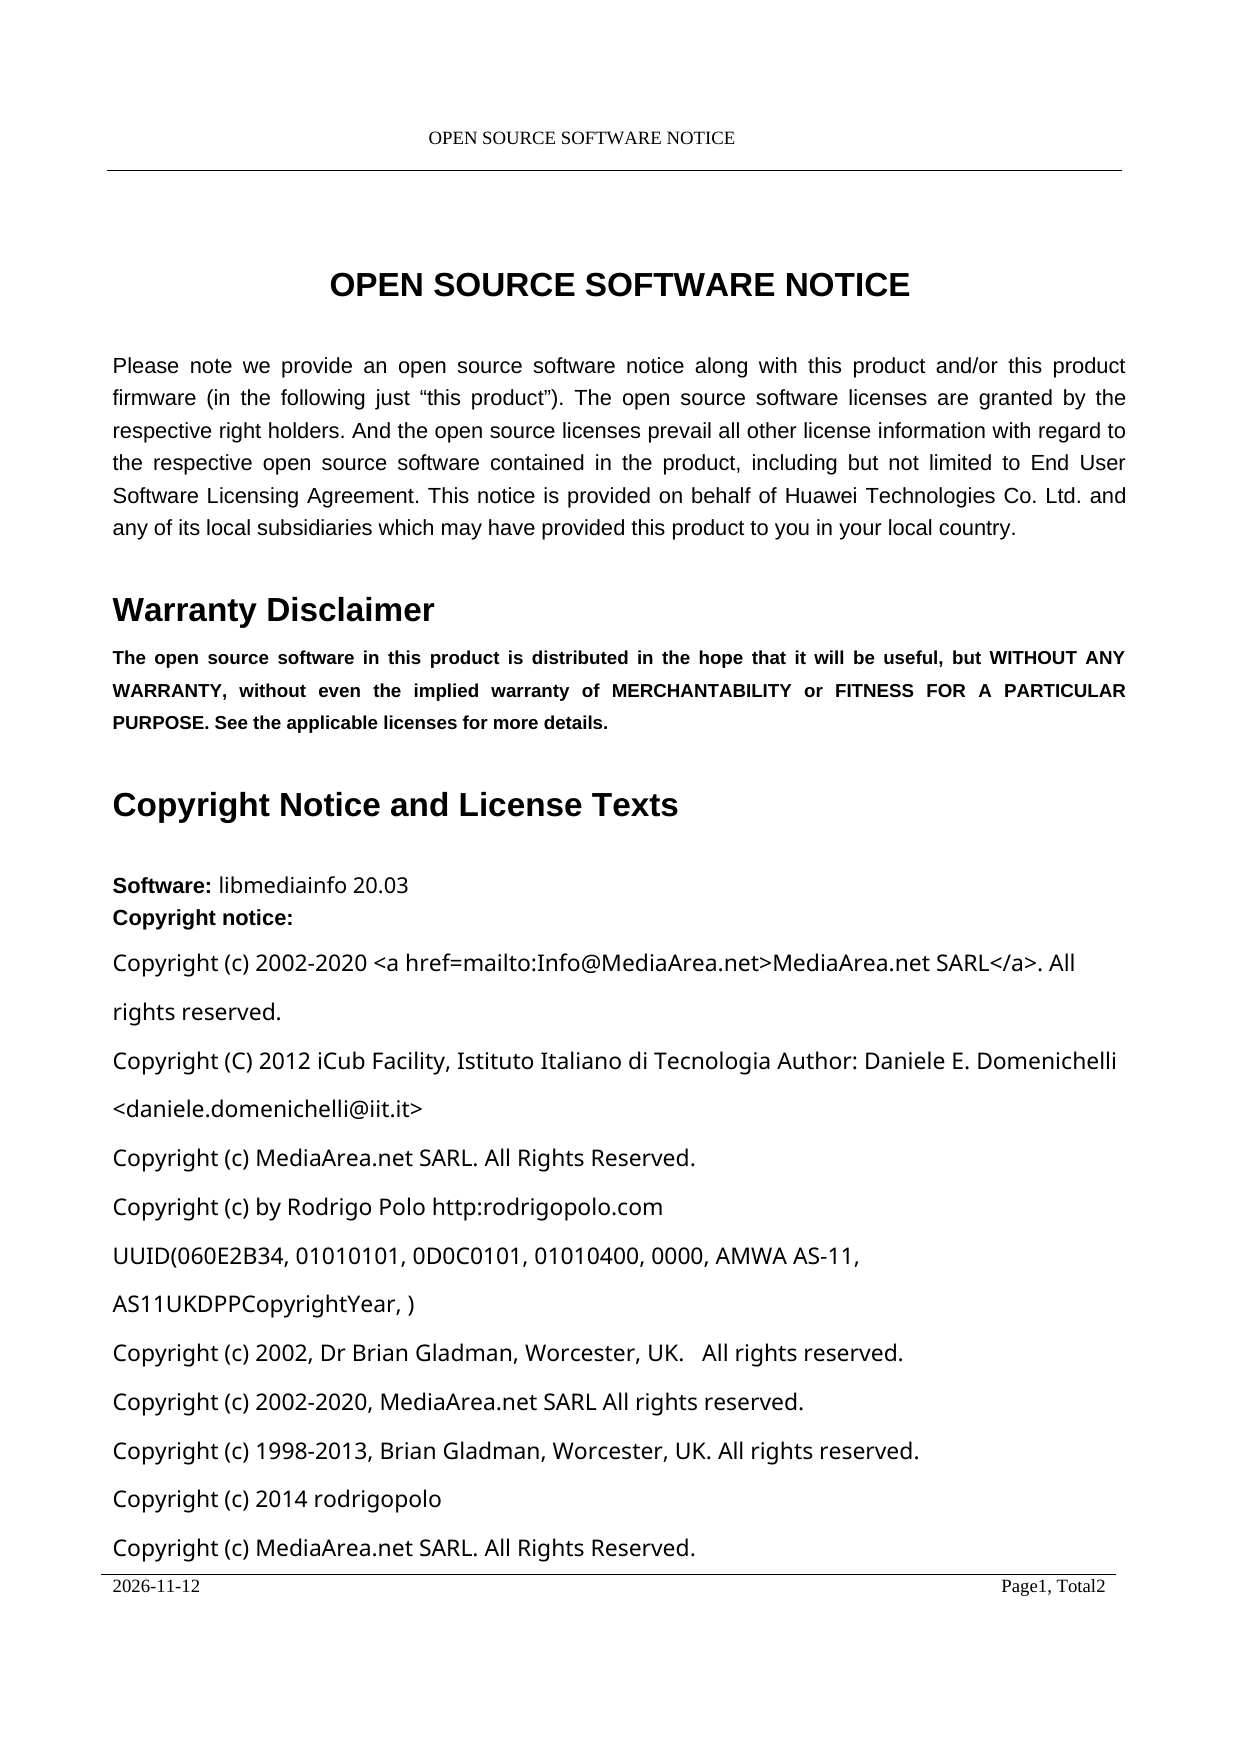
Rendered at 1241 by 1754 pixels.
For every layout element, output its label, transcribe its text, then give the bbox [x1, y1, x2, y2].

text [112, 1531, 1128, 1563]
text Copyright notice: [112, 901, 1128, 934]
text Software: libmediainfo 20.03 [112, 869, 1128, 901]
text Copyright (c) 2002-2020 <a href=mailto:Info@MediaArea.net>MediaArea.net SARL</a>. All rights reserved. Copyright (C) 2012 iCub Facility, Istituto Italiano di Tecnologia Author: Daniele E. Domenichelli <daniele.domenichelli@iit.it> Copyright (c) MediaArea.net SARL. All Rights Reserved. Copyright (c) by Rodrigo Polo http:rodrigopolo.com UUID(060E2B34, 01010101, 0D0C0101, 01010400, 0000, AMWA AS-11, AS11UKDPPCopyrightYear, ) Copyright (c) 2002, Dr Brian Gladman, Worcester, UK. All rights reserved. Copyright (c) 2002-2020, MediaArea.net SARL All rights reserved. Copyright (c) 1998-2013, Brian Gladman, Worcester, UK. All rights reserved. Copyright (c) 2014 rodrigopolo [112, 947, 1128, 1515]
text OPEN SOURCE SOFTWARE NOTICE [112, 251, 1128, 316]
text Please note we provide an open source software notice along with this product and/or this product firmware (in the following just “this product”). The open source software licenses are granted by the respective right holders. And the open source licenses prevail all other license information with regard to the respective open source software contained in the product, including but not limited to End User Software Licensing Agreement. This notice is provided on behalf of Huawei Technologies Co. Ltd. and any of its local subsidiaries which may have provided this product to you in your local country. [112, 349, 1128, 544]
text Warranty Disclaimer [112, 576, 1128, 641]
text Copyright Notice and License Texts [112, 771, 1128, 836]
text The open source software in this product is distributed in the hope that it will be useful, but WITHOUT ANY WARRANTY, without even the implied warranty of MERCHANTABILITY or FITNESS FOR A PARTICULAR PURPOSE. See the applicable licenses for more details. [112, 641, 1128, 739]
